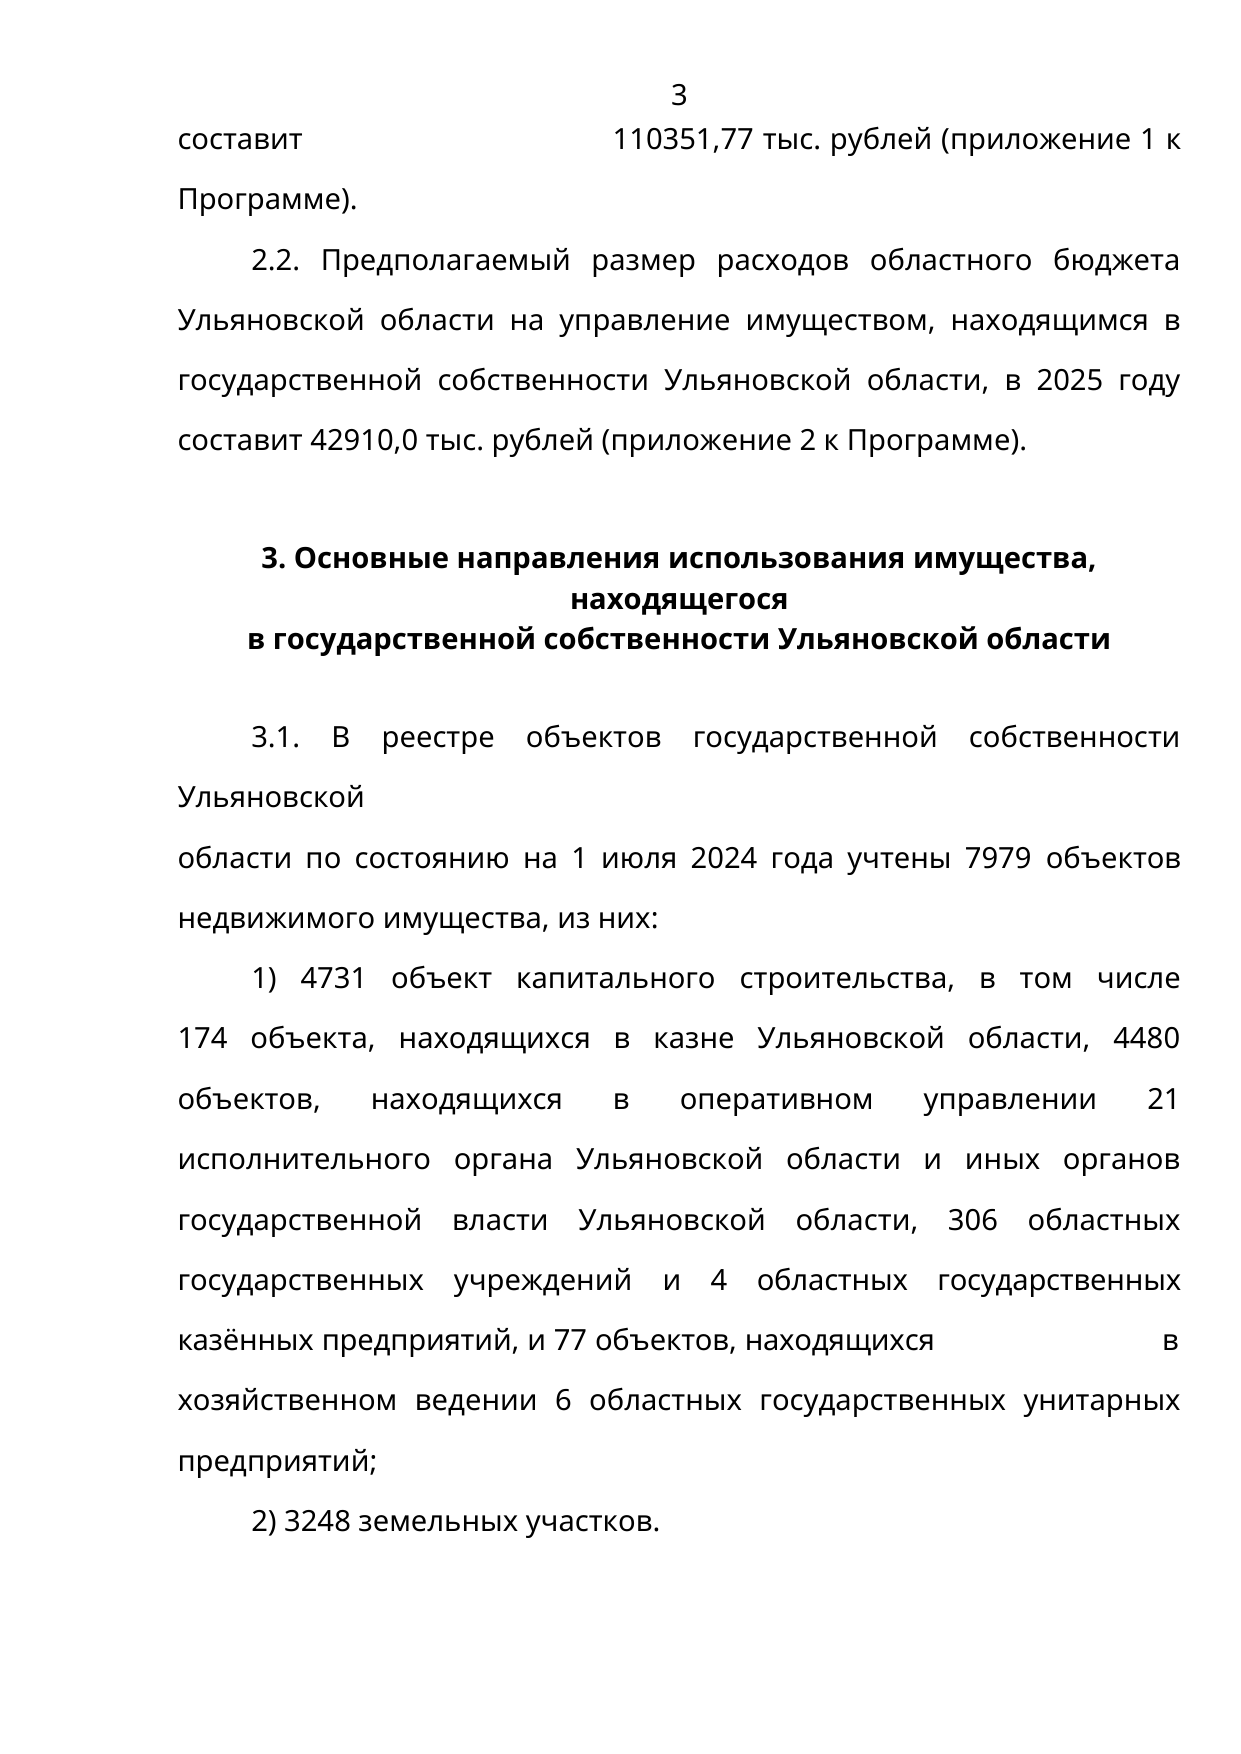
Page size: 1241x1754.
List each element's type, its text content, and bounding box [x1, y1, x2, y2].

text 3. Основные направления использования имущества, находящегося [177, 537, 1181, 618]
text 3.1. В реестре объектов государственной собственности Ульяновской области по состоянию на 1 июля 2024 года учтены 7979 объектов недвижимого имущества, из них: [177, 716, 1181, 937]
text в государственной собственности Ульяновской области [177, 618, 1181, 658]
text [177, 118, 1181, 218]
text 2.2. Предполагаемый размер расходов областного бюджета Ульяновской области на управление имуществом, находящимся в государственной собственности Ульяновской области, в 2025 году составит 42910,0 тыс. рублей (приложение 2 к Программе). [177, 239, 1181, 459]
text 1) 4731 объект капитального строительства, в том числе 174 объекта, находящихся в казне Ульяновской области, 4480 объектов, находящихся в оперативном управлении 21 исполнительного органа Ульяновской области и иных органов государственной власти Ульяновской области, 306 областных государственных учреждений и 4 областных государственных казённых предприятий, и 77 объектов, находящихся в хозяйственном ведении 6 областных государственных унитарных предприятий; [177, 957, 1181, 1480]
text 2) 3248 земельных участков. [177, 1500, 1181, 1540]
